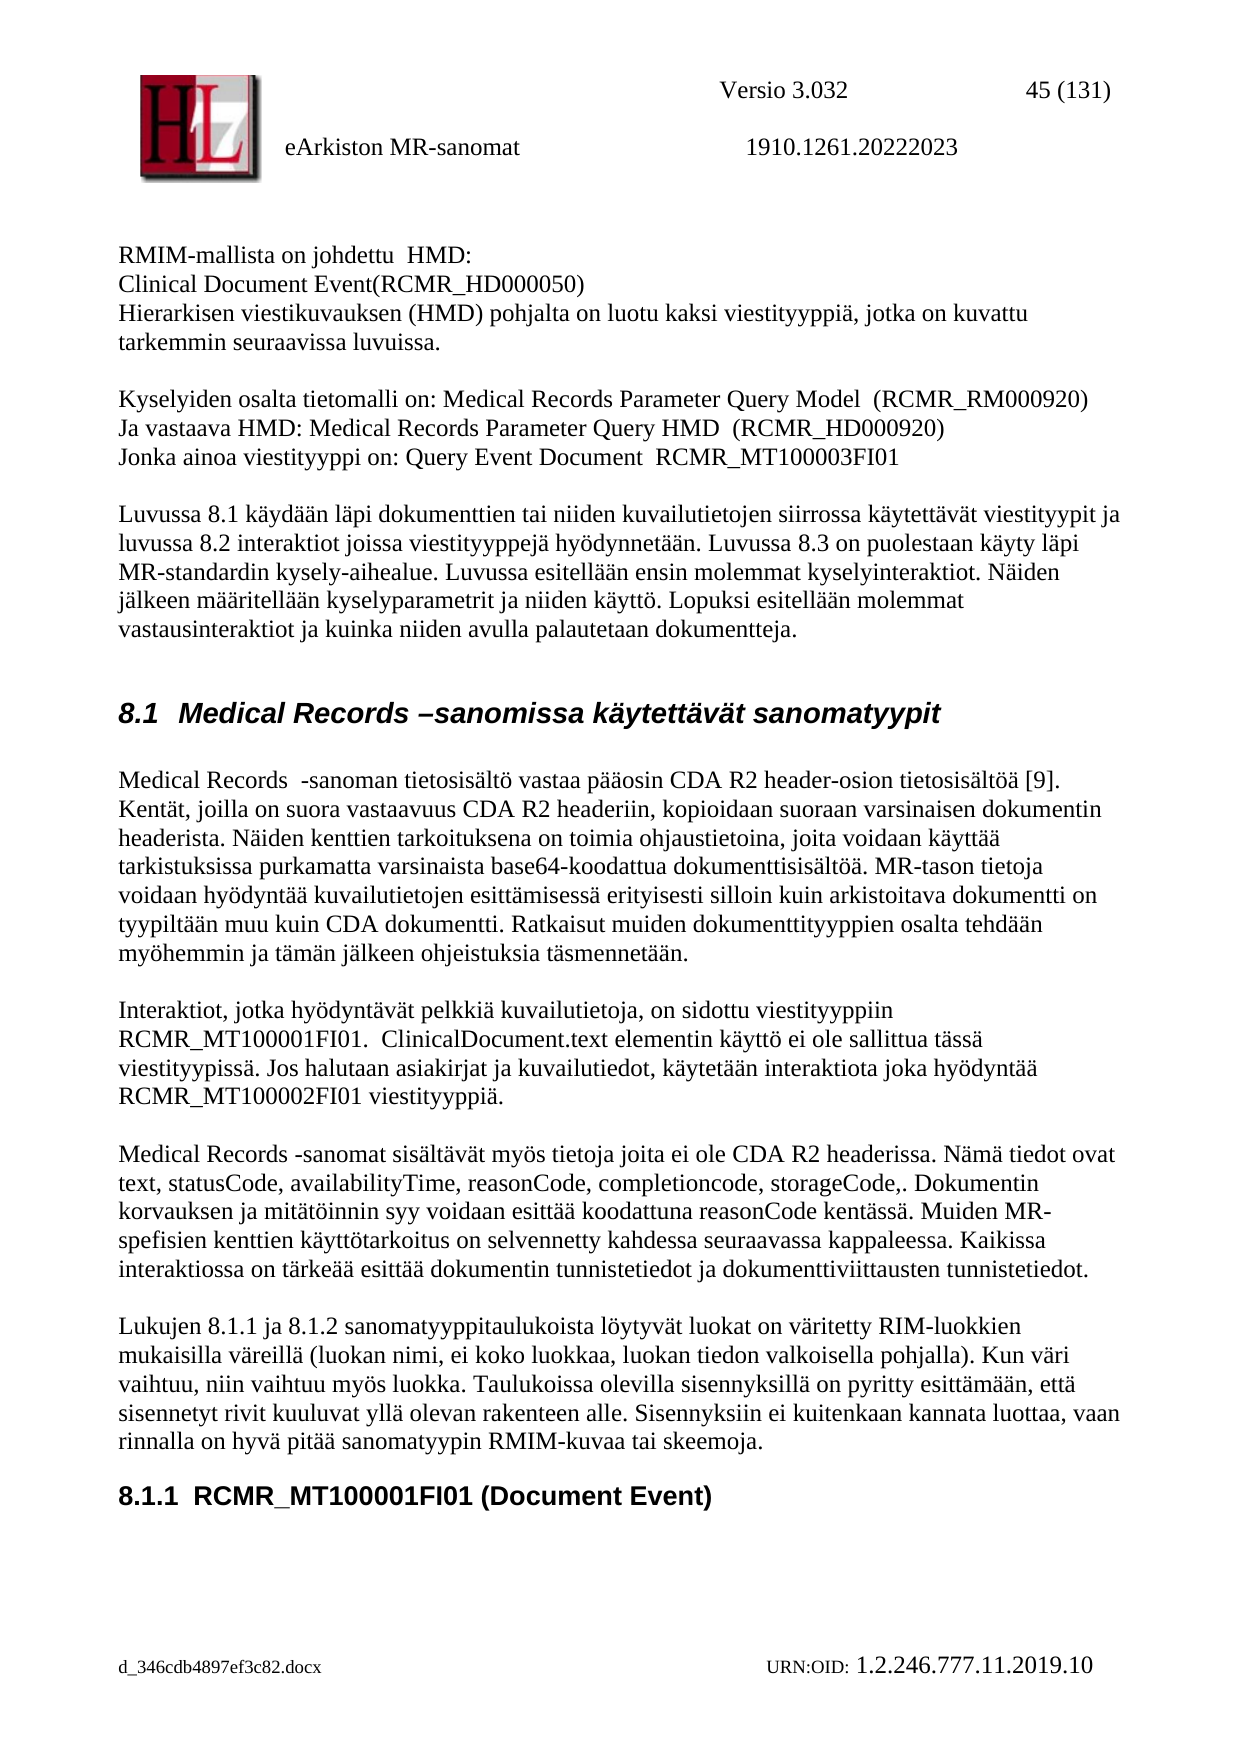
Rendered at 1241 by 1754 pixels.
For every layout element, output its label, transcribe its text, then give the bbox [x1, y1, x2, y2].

text Interaktiot, jotka hyödyntävät pelkkiä kuvailutietoja, on sidottu viestityyppiin RCMR_MT100001FI01. ClinicalDocument.text elementin käyttö ei ole sallittua tässä viestityypissä. Jos halutaan asiakirjat ja kuvailutiedot, käytetään interaktiota joka hyödyntää RCMR_MT100002FI01 viestityyppiä. [118, 995, 1122, 1110]
text Kyselyiden osalta tietomalli on: Medical Records Parameter Query Model (RCMR_RM000920) [118, 384, 1122, 413]
subtitle Medical Records –sanomissa käytettävät sanomatyypit [118, 697, 1122, 730]
text Luvussa 8.1 käydään läpi dokumenttien tai niiden kuvailutietojen siirrossa käytettävät viestityypit ja luvussa 8.2 interaktiot joissa viestityyppejä hyödynnetään. Luvussa 8.3 on puolestaan käyty läpi MR-standardin kysely-aihealue. Luvussa esitellään ensin molemmat kyselyinteraktiot. Näiden jälkeen määritellään kyselyparametrit ja niiden käyttö. Lopuksi esitellään molemmat vastausinteraktiot ja kuinka niiden avulla palautetaan dokumentteja. [118, 499, 1122, 643]
text Jonka ainoa viestityyppi on: Query Event Document RCMR_MT100003FI01 [118, 442, 1122, 470]
subtitle RCMR_MT100001FI01 (Document Event) [118, 1480, 1122, 1511]
text Hierarkisen viestikuvauksen (HMD) pohjalta on luotu kaksi viestityyppiä, jotka on kuvattu tarkemmin seuraavissa luvuissa. [118, 298, 1122, 355]
text Clinical Document Event(RCMR_HD000050) [118, 269, 1122, 298]
text Lukujen 8.1.1 ja 8.1.2 sanomatyyppitaulukoista löytyvät luokat on väritetty RIM-luokkien mukaisilla väreillä (luokan nimi, ei koko luokkaa, luokan tiedon valkoisella pohjalla). Kun väri vaihtuu, niin vaihtuu myös luokka. Taulukoissa olevilla sisennyksillä on pyritty esittämään, että sisennetyt rivit kuuluvat yllä olevan rakenteen alle. Sisennyksiin ei kuitenkaan kannata luottaa, vaan rinnalla on hyvä pitää sanomatyypin RMIM-kuvaa tai skeemoja. [118, 1311, 1122, 1455]
picture [140, 75, 263, 183]
text Ja vastaava HMD: Medical Records Parameter Query HMD (RCMR_HD000920) [118, 413, 1122, 442]
text RMIM-mallista on johdettu HMD: [118, 240, 1122, 269]
text Medical Records -sanomat sisältävät myös tietoja joita ei ole CDA R2 headerissa. Nämä tiedot ovat text, statusCode, availabilityTime, reasonCode, completioncode, storageCode,. Dokumentin korvauksen ja mitätöinnin syy voidaan esittää koodattuna reasonCode kentässä. Muiden MR-spefisien kenttien käyttötarkoitus on selvennetty kahdessa seuraavassa kappaleessa. Kaikissa interaktiossa on tärkeää esittää dokumentin tunnistetiedot ja dokumenttiviittausten tunnistetiedot. [118, 1139, 1122, 1283]
text Medical Records -sanoman tietosisältö vastaa pääosin CDA R2 header-osion tietosisältöä [9]. Kentät, joilla on suora vastaavuus CDA R2 headeriin, kopioidaan suoraan varsinaisen dokumentin headerista. Näiden kenttien tarkoituksena on toimia ohjaustietoina, joita voidaan käyttää tarkistuksissa purkamatta varsinaista base64-koodattua dokumenttisisältöä. MR-tason tietoja voidaan hyödyntää kuvailutietojen esittämisessä erityisesti silloin kuin arkistoitava dokumentti on tyypiltään muu kuin CDA dokumentti. Ratkaisut muiden dokumenttityyppien osalta tehdään myöhemmin ja tämän jälkeen ohjeistuksia täsmennetään. [118, 765, 1122, 966]
